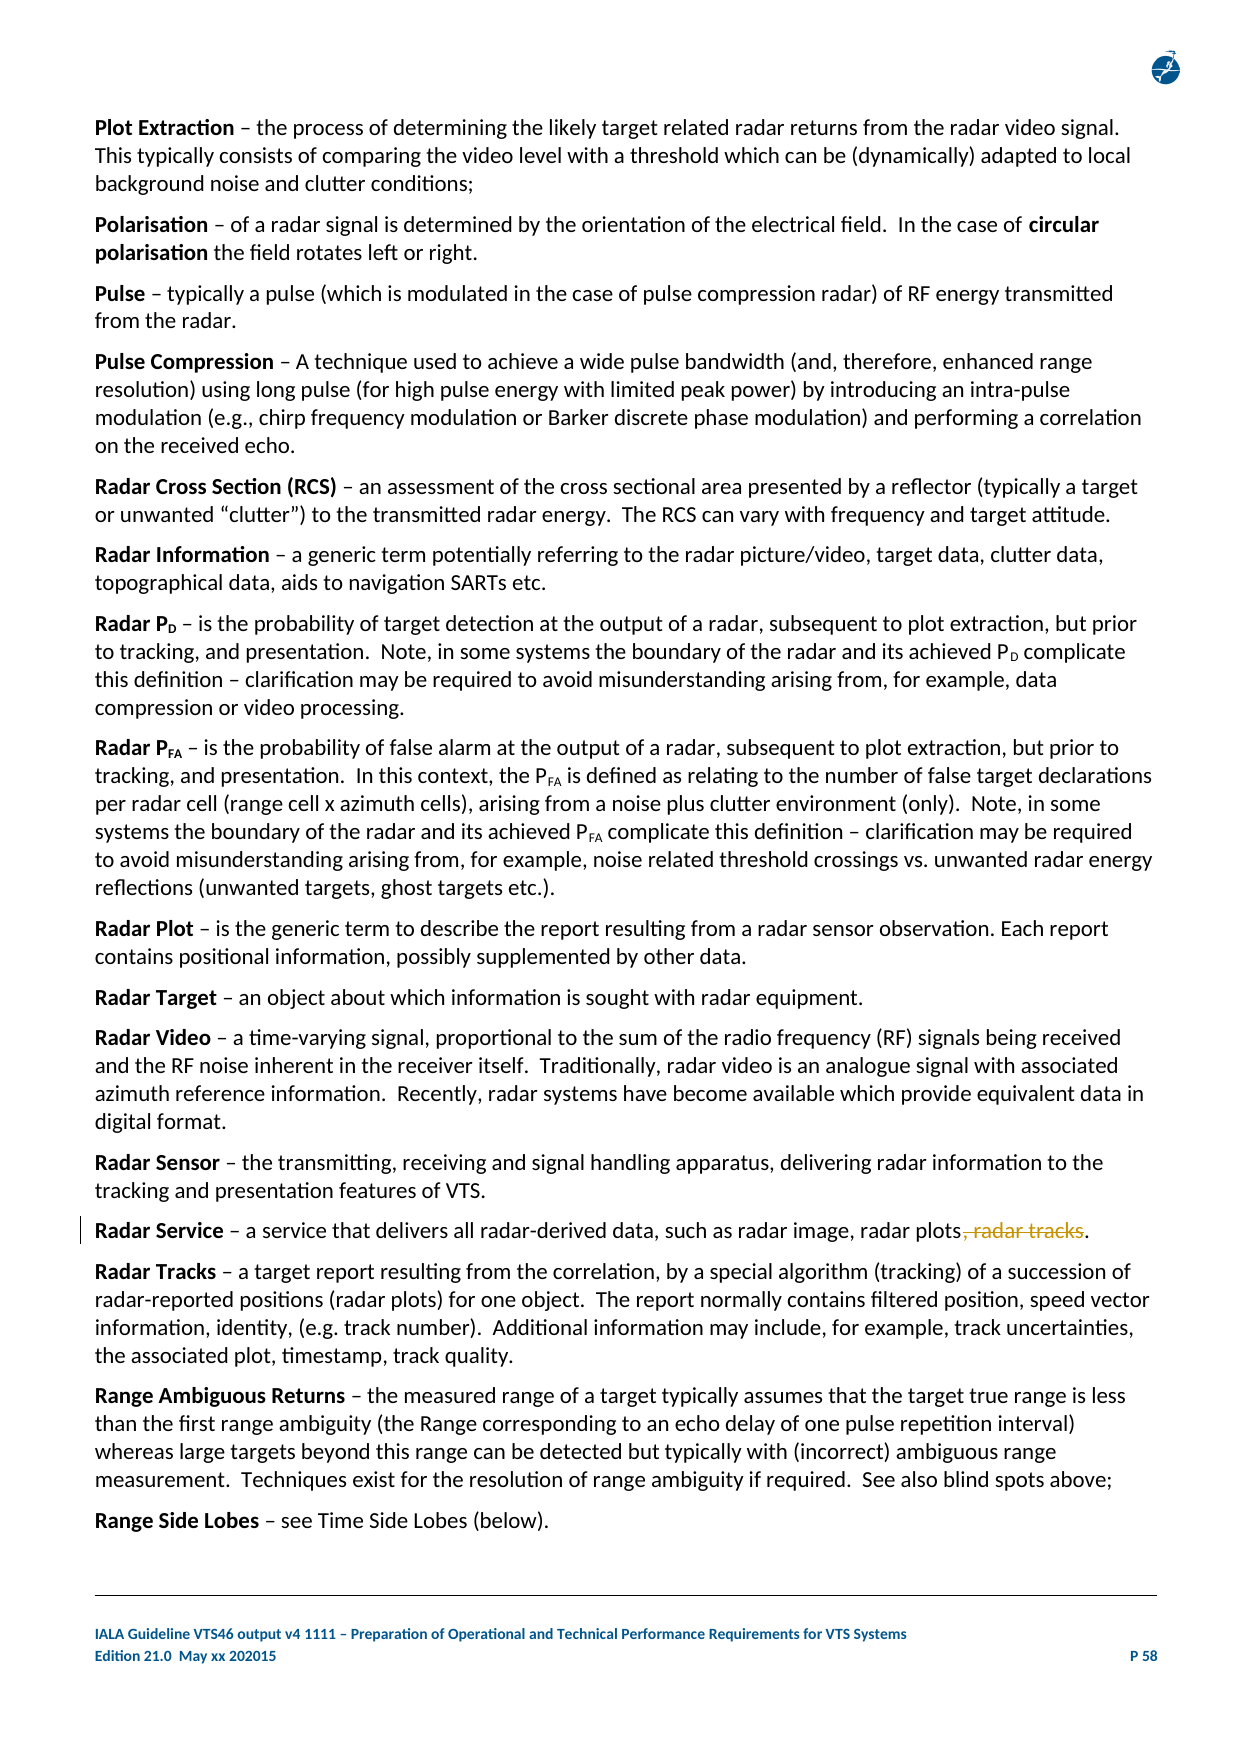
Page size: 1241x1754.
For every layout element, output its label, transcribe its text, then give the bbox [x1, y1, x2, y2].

text Range Side Lobes – see Time Side Lobes (below). [94, 1506, 1157, 1534]
text Range Ambiguous Returns – the measured range of a target typically assumes that the target true range is less than the first range ambiguity (the Range corresponding to an echo delay of one pulse repetition interval) whereas large targets beyond this range can be detected but typically with (incorrect) ambiguous range measurement. Techniques exist for the resolution of range ambiguity if required. See also blind spots above; [94, 1381, 1157, 1493]
text Radar PFA – is the probability of false alarm at the output of a radar, subsequent to plot extraction, but prior to tracking, and presentation. In this context, the PFA is defined as relating to the number of false target declarations per radar cell (range cell x azimuth cells), arising from a noise plus clutter environment (only). Note, in some systems the boundary of the radar and its achieved PFA complicate this definition – clarification may be required to avoid misunderstanding arising from, for example, noise related threshold crossings vs. unwanted radar energy reflections (unwanted targets, ghost targets etc.). [94, 733, 1157, 902]
text Pulse Compression – A technique used to achieve a wide pulse bandwidth (and, therefore, enhanced range resolution) using long pulse (for high pulse energy with limited peak power) by introducing an intra-pulse modulation (e.g., chirp frequency modulation or Barker discrete phase modulation) and performing a correlation on the received echo. [94, 347, 1157, 459]
text Radar Target – an object about which information is sought with radar equipment. [94, 983, 1157, 1011]
text Radar Service – a service that delivers all radar-derived data, such as radar image, radar plots. [94, 1216, 1157, 1244]
text Plot Extraction – the process of determining the likely target related radar returns from the radar video signal. This typically consists of comparing the video level with a threshold which can be (dynamically) adapted to local background noise and clutter conditions; [94, 113, 1157, 198]
text Radar Tracks – a target report resulting from the correlation, by a special algorithm (tracking) of a succession of radar-reported positions (radar plots) for one object. The report normally contains filtered position, speed vector information, identity, (e.g. track number). Additional information may include, for example, track uncertainties, the associated plot, timestamp, track quality. [94, 1257, 1157, 1369]
text Pulse – typically a pulse (which is modulated in the case of pulse compression radar) of RF energy transmitted from the radar. [94, 279, 1157, 335]
text Radar PD – is the probability of target detection at the output of a radar, subsequent to plot extraction, but prior to tracking, and presentation. Note, in some systems the boundary of the radar and its achieved PD complicate this definition – clarification may be required to avoid misunderstanding arising from, for example, data compression or video processing. [94, 609, 1157, 721]
text Radar Video – a time-varying signal, proportional to the sum of the radio frequency (RF) signals being received and the RF noise inherent in the receiver itself. Traditionally, radar video is an analogue signal with associated azimuth reference information. Recently, radar systems have become available which provide equivalent data in digital format. [94, 1023, 1157, 1135]
picture [1120, 0, 1239, 119]
text Radar Cross Section (RCS) – an assessment of the cross sectional area presented by a reflector (typically a target or unwanted “clutter”) to the transmitted radar energy. The RCS can vary with frequency and target attitude. [94, 472, 1157, 528]
text Radar Information – a generic term potentially referring to the radar picture/video, target data, clutter data, topographical data, aids to navigation SARTs etc. [94, 540, 1157, 596]
text Radar Plot – is the generic term to describe the report resulting from a radar sensor observation. Each report contains positional information, possibly supplemented by other data. [94, 914, 1157, 970]
text Radar Sensor – the transmitting, receiving and signal handling apparatus, delivering radar information to the tracking and presentation features of VTS. [94, 1148, 1157, 1204]
text Polarisation – of a radar signal is determined by the orientation of the electrical field. In the case of circular polarisation the field rotates left or right. [94, 210, 1157, 266]
